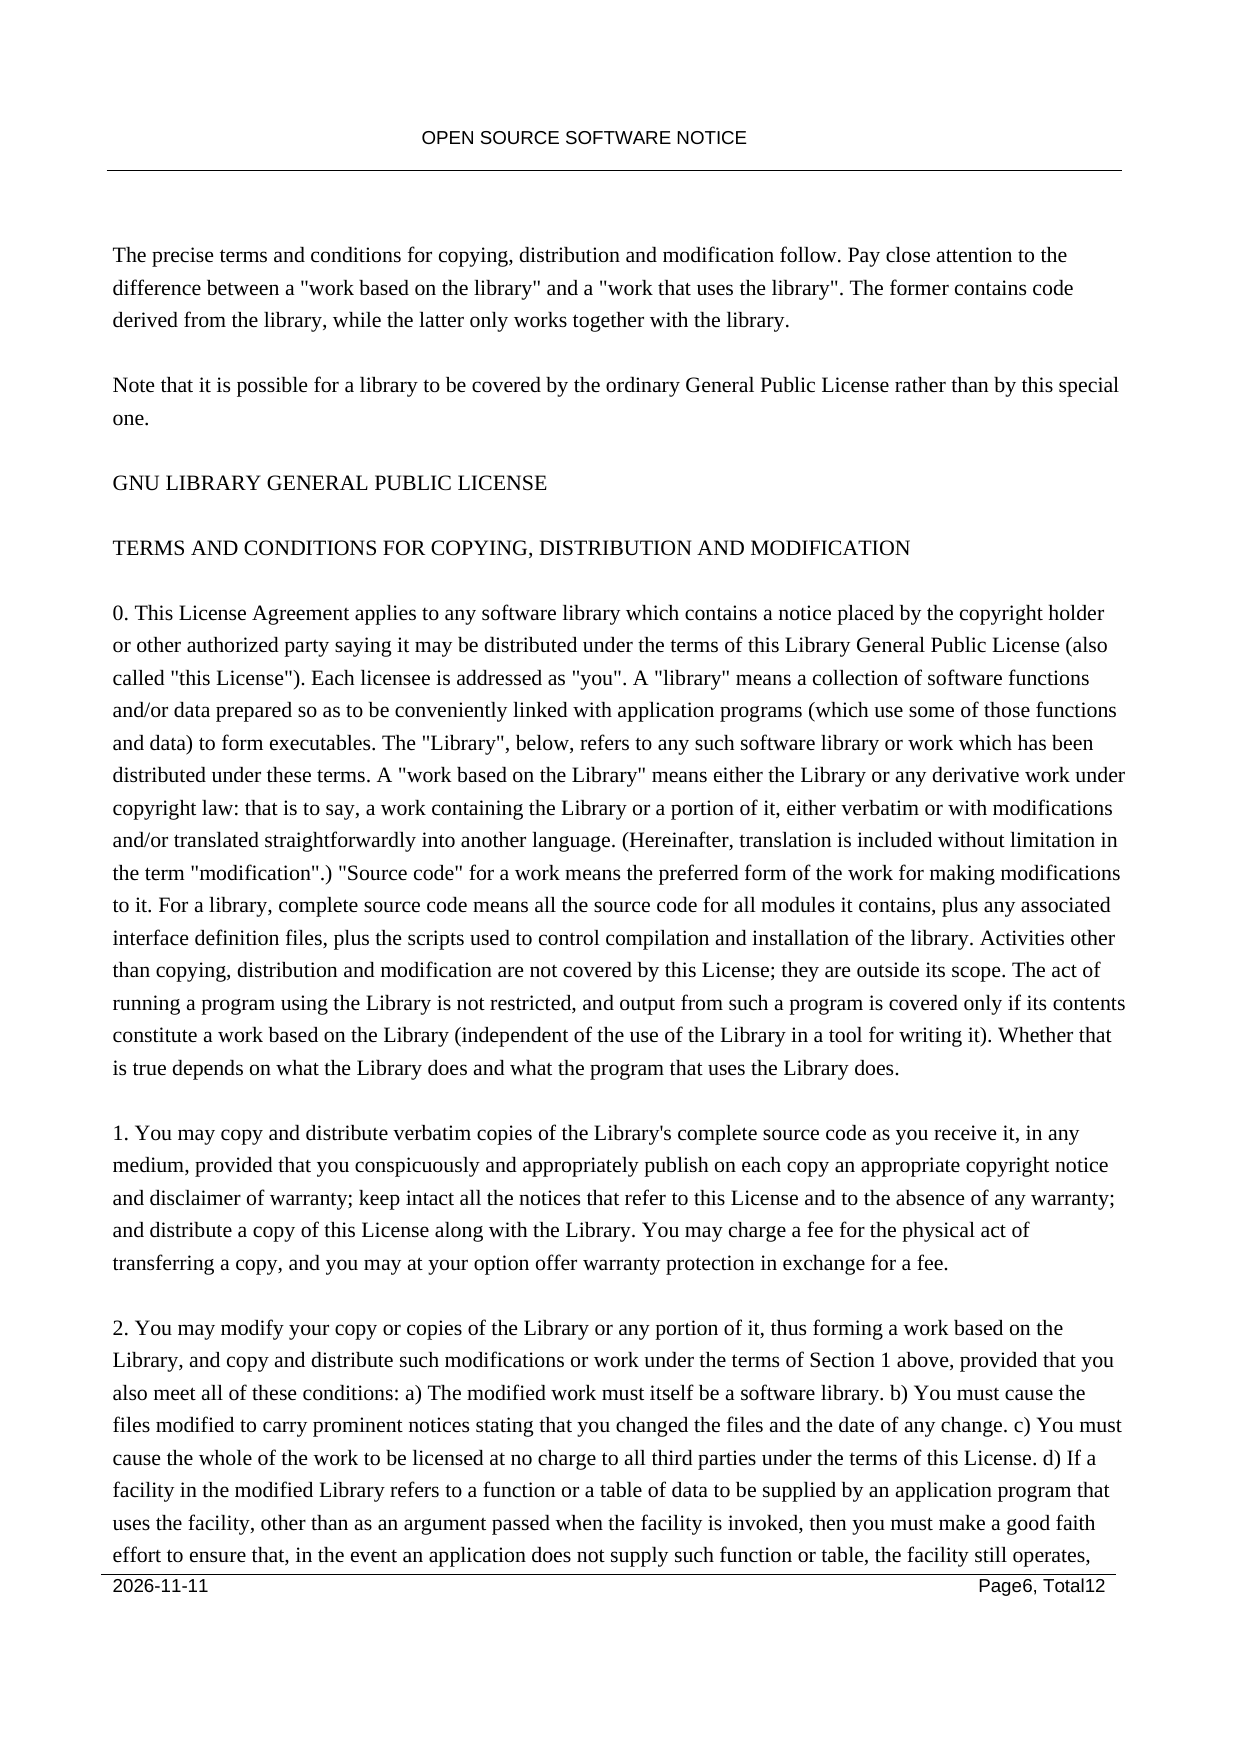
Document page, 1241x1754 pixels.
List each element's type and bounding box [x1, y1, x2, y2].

text [112, 206, 1128, 1571]
